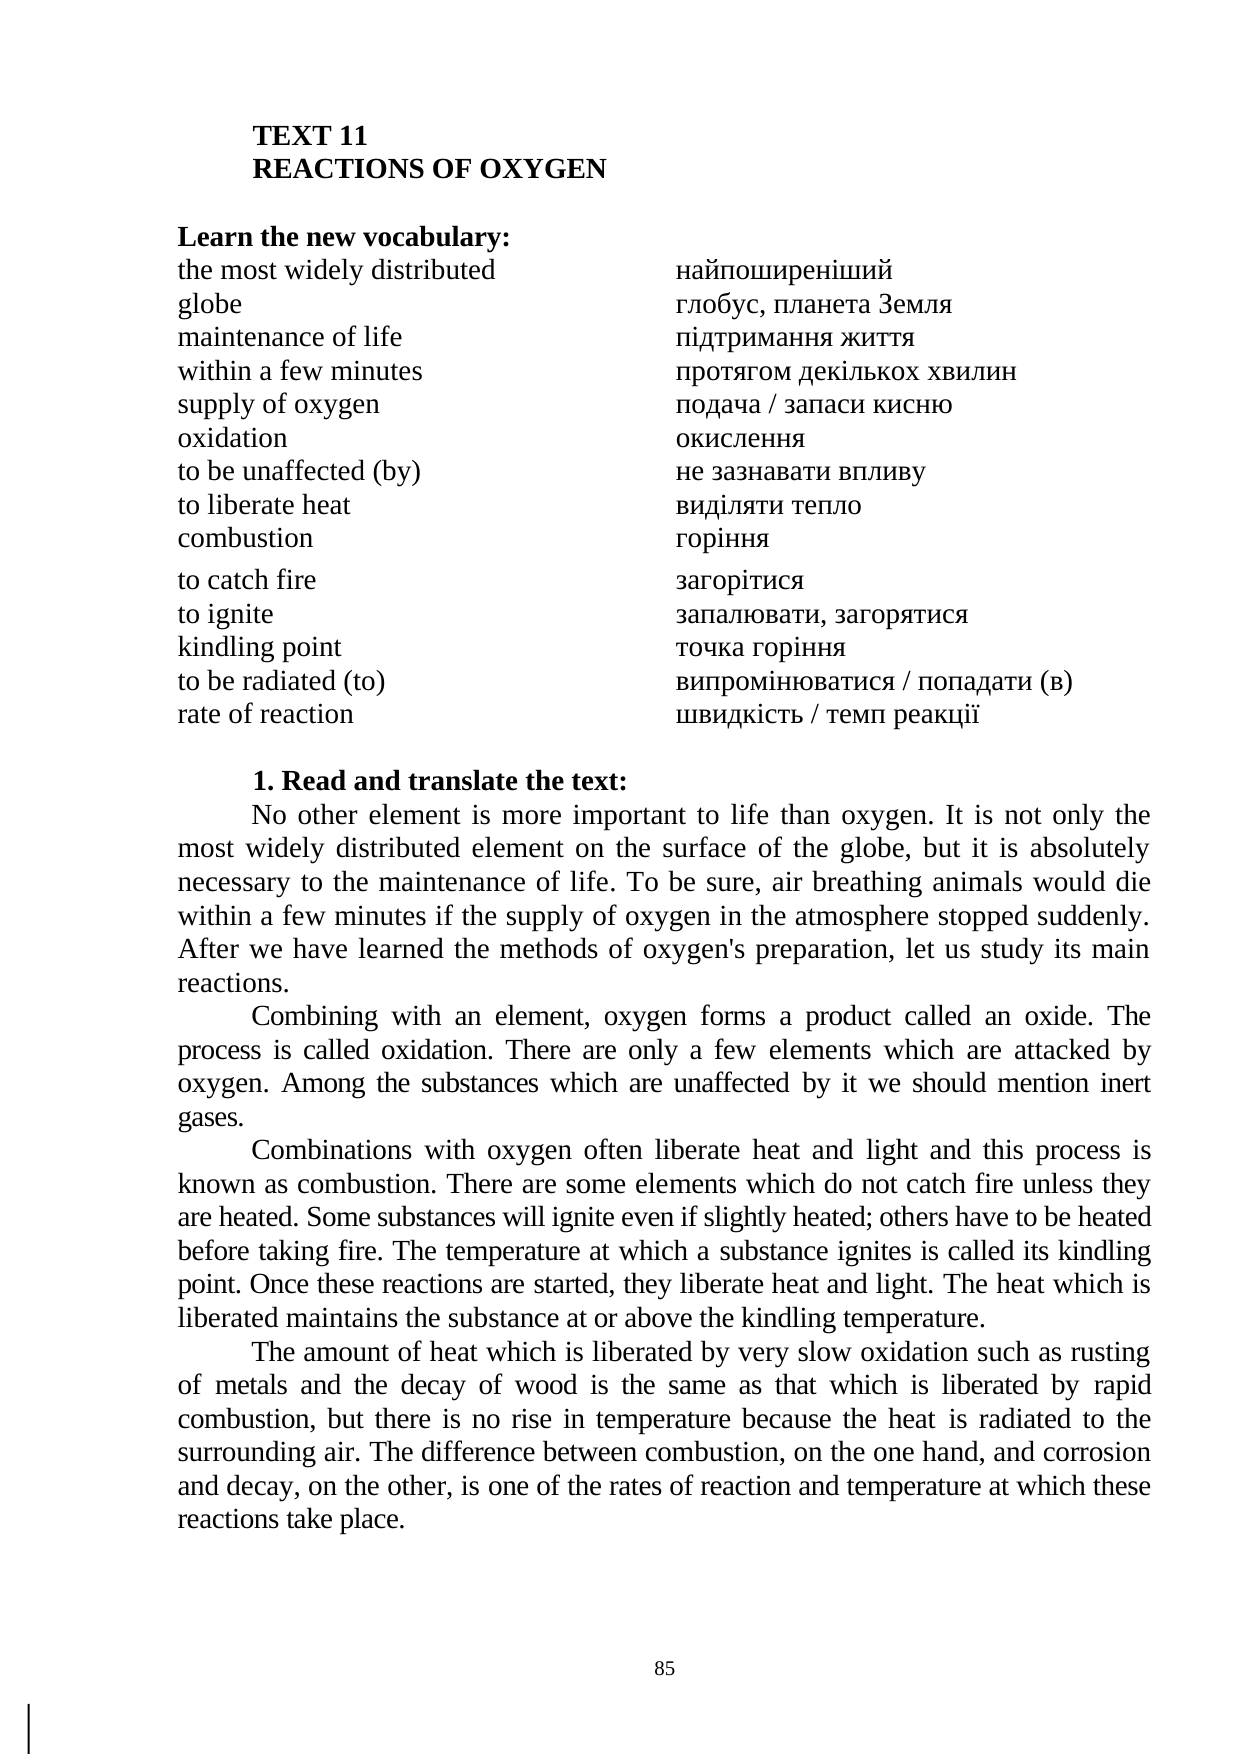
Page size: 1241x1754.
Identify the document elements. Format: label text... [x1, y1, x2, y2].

text Combining with an element, oxygen forms a product called an oxide. The process is called oxidation. There are only a few elements which are attacked by oxygen. Among the substances which are unaffected by it we should mention inert gases. [177, 998, 1152, 1132]
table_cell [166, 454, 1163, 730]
text TEXT 11 [177, 118, 1151, 152]
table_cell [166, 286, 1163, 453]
text 1. Read and translate the text: [177, 763, 1152, 797]
text The amount of heat which is liberated by very slow oxidation such as rusting of metals and the decay of wood is the same as that which is liberated by rapid combustion, but there is no rise in temperature because the heat is radiated to the surrounding air. The difference between combustion, on the one hand, and corrosion and decay, on the other, is one of the rates of reaction and temperature at which these reactions take place. [177, 1334, 1152, 1535]
text Learn the new vocabulary: [177, 219, 1152, 252]
text No other element is more important to life than oxygen. It is not only the most widely distributed element on the surface of the globe, but it is absolutely necessary to the maintenance of life. To be sure, air breathing animals would die within a few minutes if the supply of oxygen in the atmosphere stopped suddenly. After we have learned the methods of oxygen's preparation, let us study its main reactions. [177, 797, 1152, 998]
text Combinations with oxygen often liberate heat and light and this process is known as combustion. There are some elements which do not catch fire unless they are heated. Some substances will ignite even if slightly heated; others have to be heated before taking fire. The temperature at which a substance ignites is called its kindling point. Once these reactions are started, they liberate heat and light. The heat which is liberated maintains the substance at or above the kindling temperature. [177, 1132, 1152, 1334]
text REACTIONS OF OXYGEN [252, 152, 1152, 185]
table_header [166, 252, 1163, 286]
